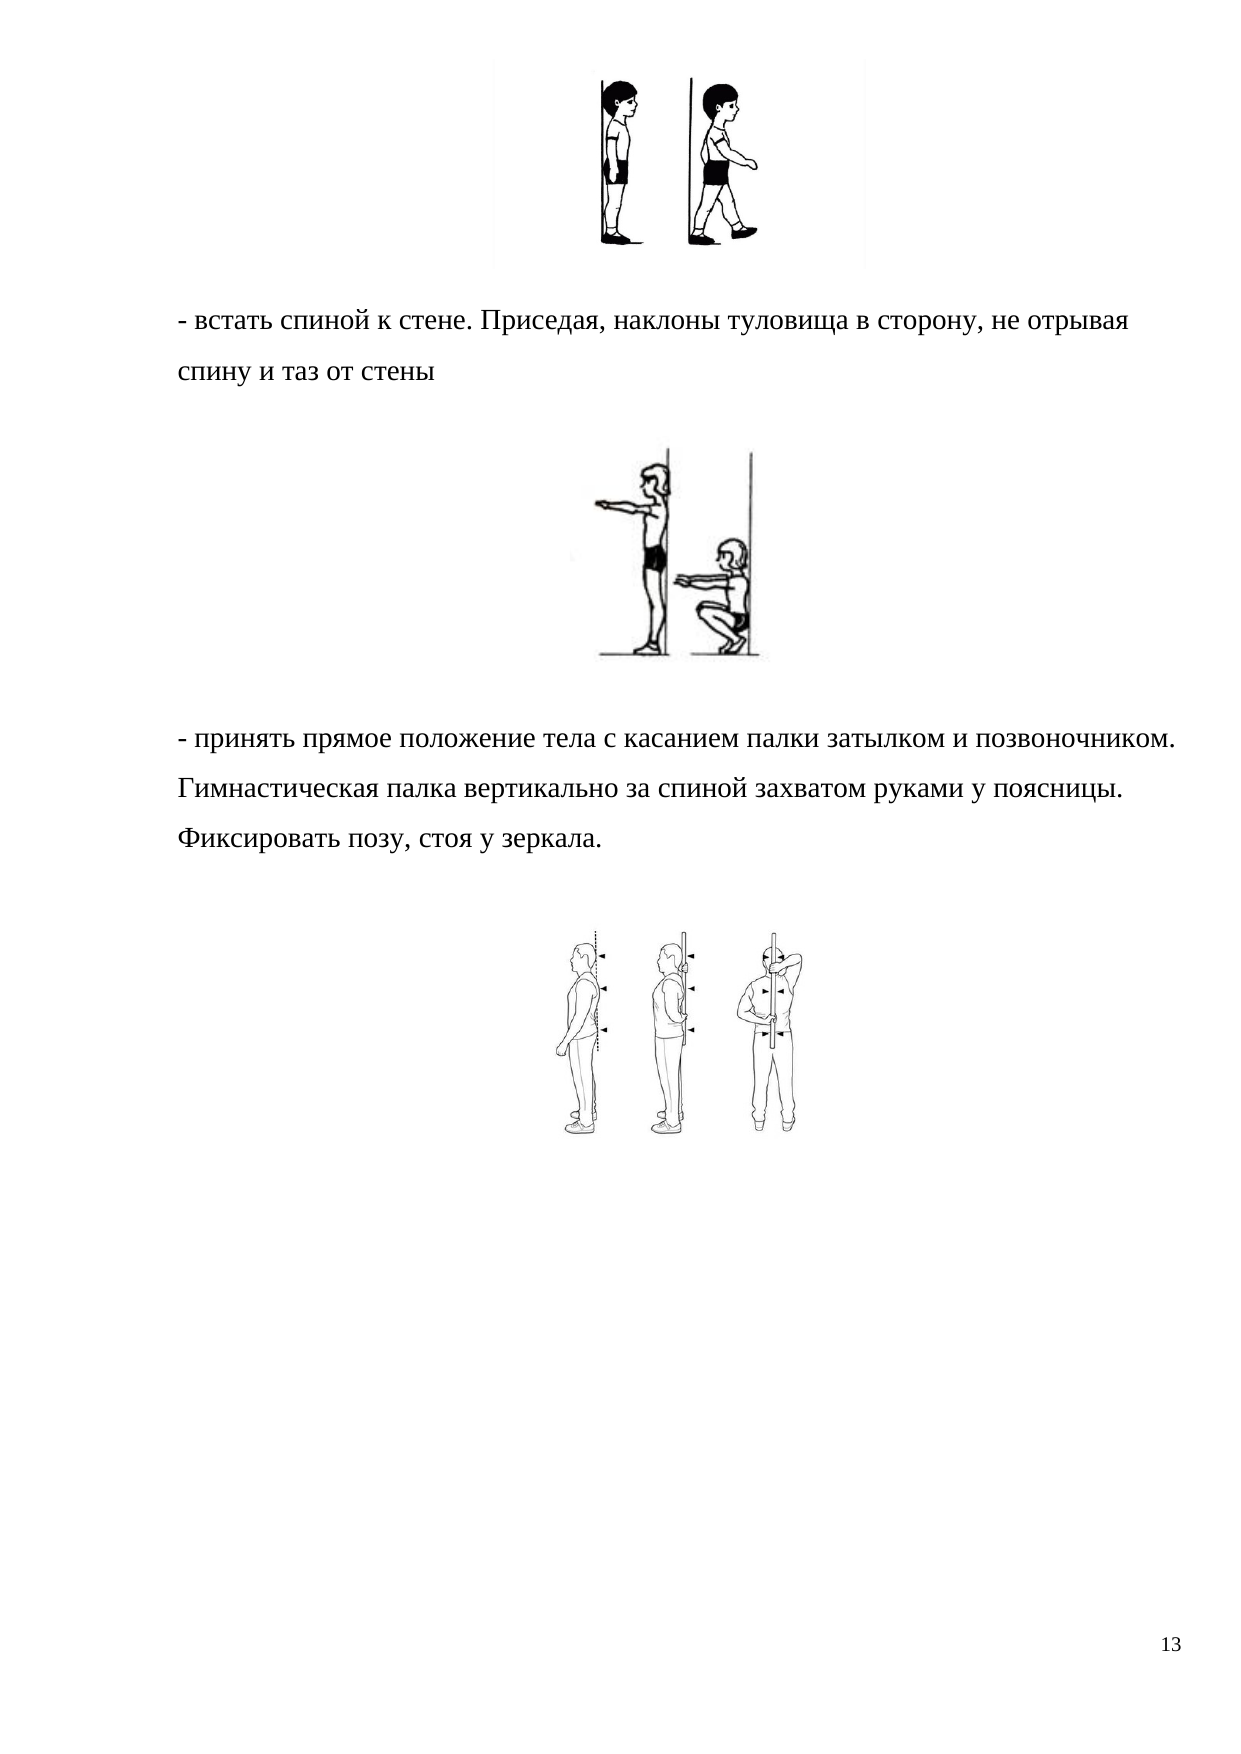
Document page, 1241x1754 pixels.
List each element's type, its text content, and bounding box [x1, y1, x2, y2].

picture [533, 904, 826, 1158]
picture [492, 59, 866, 269]
picture [569, 436, 789, 670]
text - встать спиной к стене. Приседая, наклоны туловища в сторону, не отрывая спину и таз от стены [177, 302, 1181, 386]
text - принять прямое положение тела с касанием палки затылком и позвоночником. Гимнастическая палка вертикально за спиной захватом руками у поясницы. Фиксировать позу, стоя у зеркала. [177, 720, 1181, 854]
